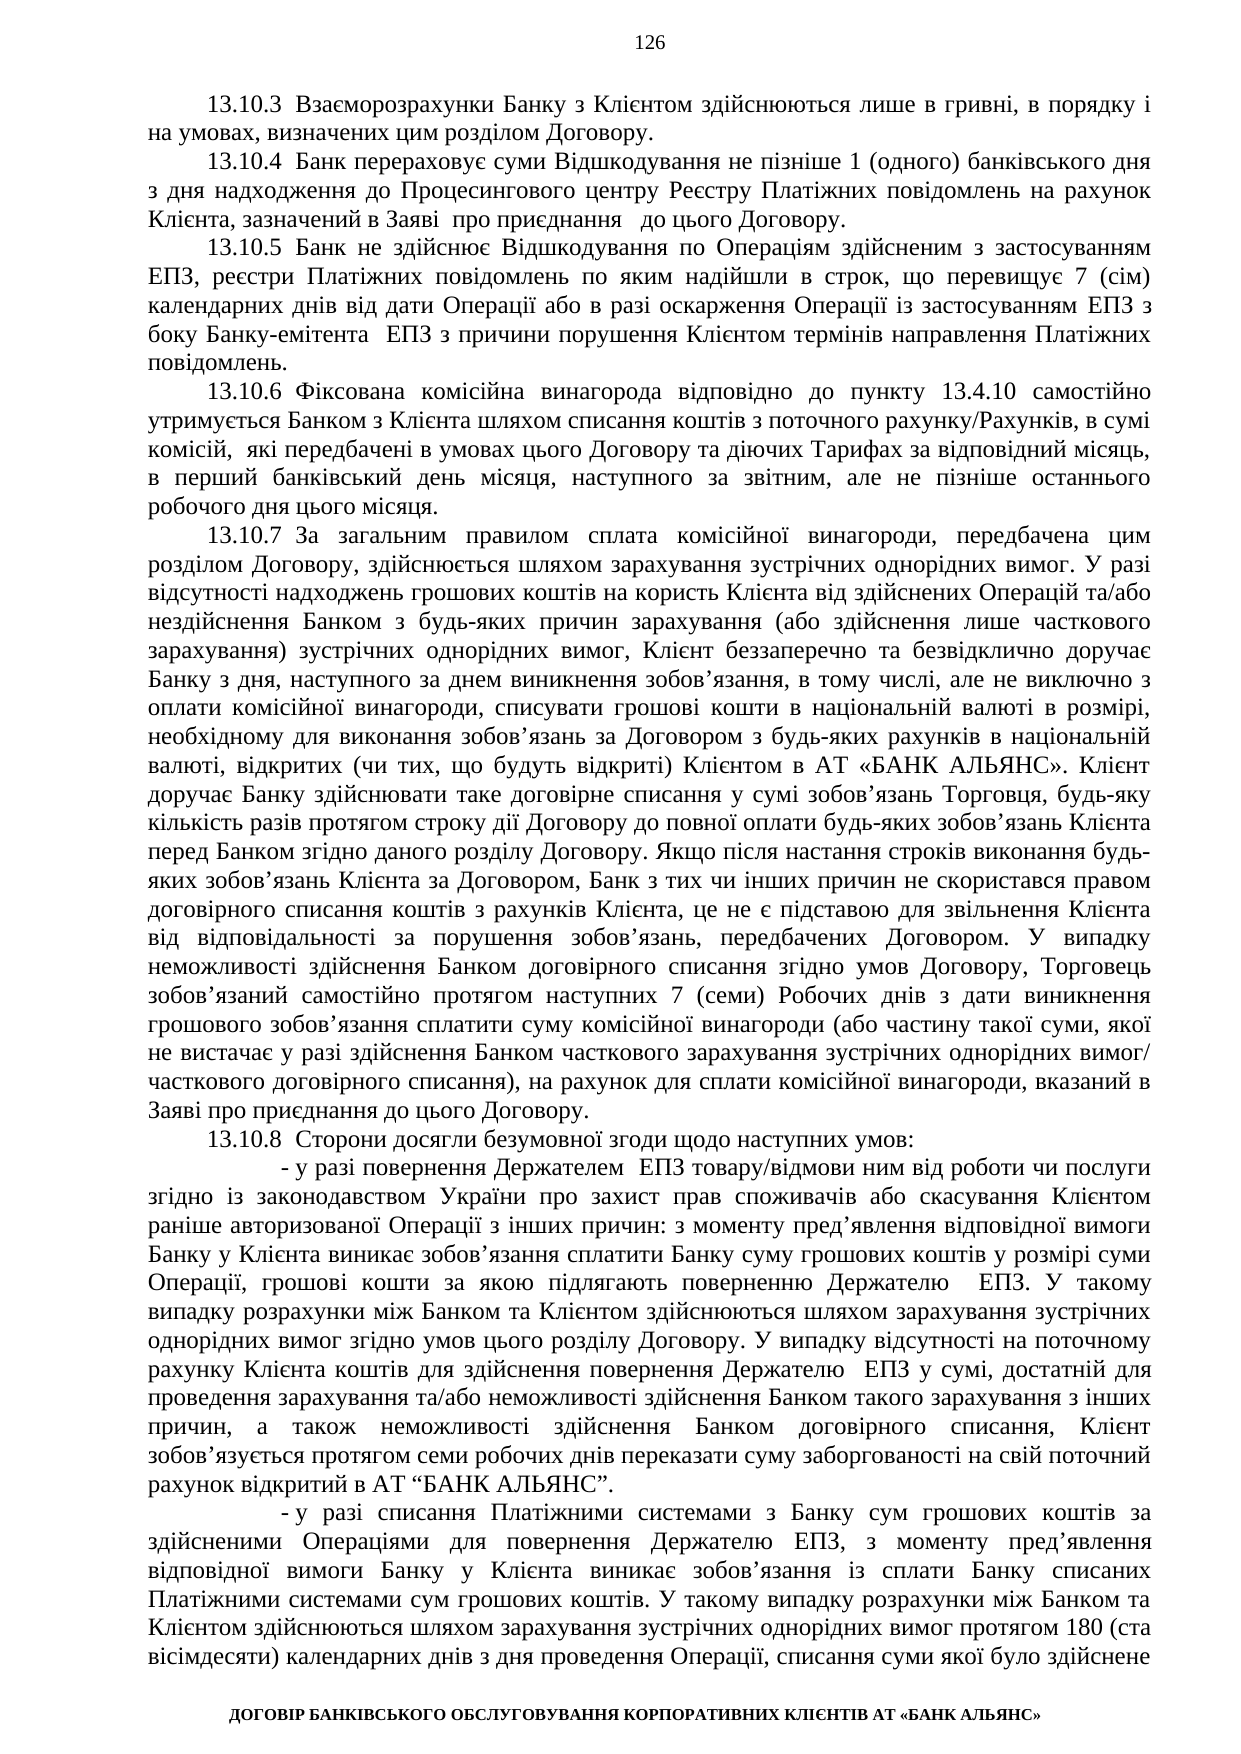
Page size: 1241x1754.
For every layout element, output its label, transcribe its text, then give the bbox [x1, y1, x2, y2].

list За загальним правилом сплата комісійної винагороди, передбачена цим розділом Договору, здійснюється шляхом зарахування зустрічних однорідних вимог. У разі відсутності надходжень грошових коштів на користь Клієнта від здійснених Операцій та/або нездійснення Банком з будь-яких причин зарахування (або здійснення лише часткового зарахування) зустрічних однорідних вимог, Клієнт беззаперечно та безвідклично доручає Банку з дня, наступного за днем виникнення зобов’язання, в тому числі, але не виключно з оплати комісійної винагороди, списувати грошові кошти в національній валюті в розмірі, необхідному для виконання зобов’язань за Договором з будь-яких рахунків в національній валюті, відкритих (чи тих, що будуть відкриті) Клієнтом в АТ «БАНК АЛЬЯНС». Клієнт доручає Банку здійснювати таке договірне списання у сумі зобов’язань Торговця, будь-яку кількість разів протягом строку дії Договору до повної оплати будь-яких зобов’язань Клієнта перед Банком згідно даного розділу Договору. Якщо після настання строків виконання будь-яких зобов’язань Клієнта за Договором, Банк з тих чи інших причин не скористався правом договірного списання коштів з рахунків Клієнта, це не є підставою для звільнення Клієнта від відповідальності за порушення зобов’язань, передбачених Договором. У випадку неможливості здійснення Банком договірного списання згідно умов Договору, Торговець зобов’язаний самостійно протягом наступних 7 (семи) Робочих днів з дати виникнення грошового зобов’язання сплатити суму комісійної винагороди (або частину такої суми, якої не вистачає у разі здійснення Банком часткового зарахування зустрічних однорідних вимог/ часткового договірного списання), на рахунок для сплати комісійної винагороди, вказаний в Заяві про приєднання до цього Договору. [148, 520, 1152, 1124]
list Банк перераховує суми Відшкодування не пізніше 1 (одного) банківського дня з дня надходження до Процесингового центру Реєстру Платіжних повідомлень на рахунок Клієнта, зазначений в Заяві про приєднання до цього Договору. [148, 146, 1152, 232]
list у разі повернення Держателем ЕПЗ товару/відмови ним від роботи чи послуги згідно із законодавством України про захист прав споживачів або скасування Клієнтом раніше авторизованої Операції з інших причин: з моменту пред’явлення відповідної вимоги Банку у Клієнта виникає зобов’язання сплатити Банку суму грошових коштів у розмірі суми Операції, грошові кошти за якою підлягають поверненню Держателю ЕПЗ. У такому випадку розрахунки між Банком та Клієнтом здійснюються шляхом зарахування зустрічних однорідних вимог згідно умов цього розділу Договору. У випадку відсутності на поточному рахунку Клієнта коштів для здійснення повернення Держателю ЕПЗ у сумі, достатній для проведення зарахування та/або неможливості здійснення Банком такого зарахування з інших причин, а також неможливості здійснення Банком договірного списання, Клієнт зобов’язується протягом семи робочих днів переказати суму заборгованості на свій поточний рахунок відкритий в АТ “БАНК АЛЬЯНС”. [148, 1152, 1152, 1497]
list Взаєморозрахунки Банку з Клієнтом здійснюються лише в гривні, в порядку і на умовах, визначених цим розділом Договору. [148, 89, 1152, 146]
list Банк не здійснює Відшкодування по Операціям здійсненим з застосуванням ЕПЗ, реєстри Платіжних повідомлень по яким надійшли в строк, що перевищує 7 (сім) календарних днів від дати Операції або в разі оскарження Операції із застосуванням ЕПЗ з боку Банку-емітента ЕПЗ з причини порушення Клієнтом термінів направлення Платіжних повідомлень. [148, 232, 1152, 376]
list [148, 1497, 1152, 1670]
list Фіксована комісійна винагорода відповідно до пункту 13.4.10 самостійно утримується Банком з Клієнта шляхом списання коштів з поточного рахунку/Рахунків, в сумі комісій, які передбачені в умовах цього Договору та діючих Тарифах за відповідний місяць, в перший банківський день місяця, наступного за звітним, але не пізніше останнього робочого дня цього місяця. [148, 376, 1152, 520]
list Сторони досягли безумовної згоди щодо наступних умов: [148, 1124, 1152, 1152]
